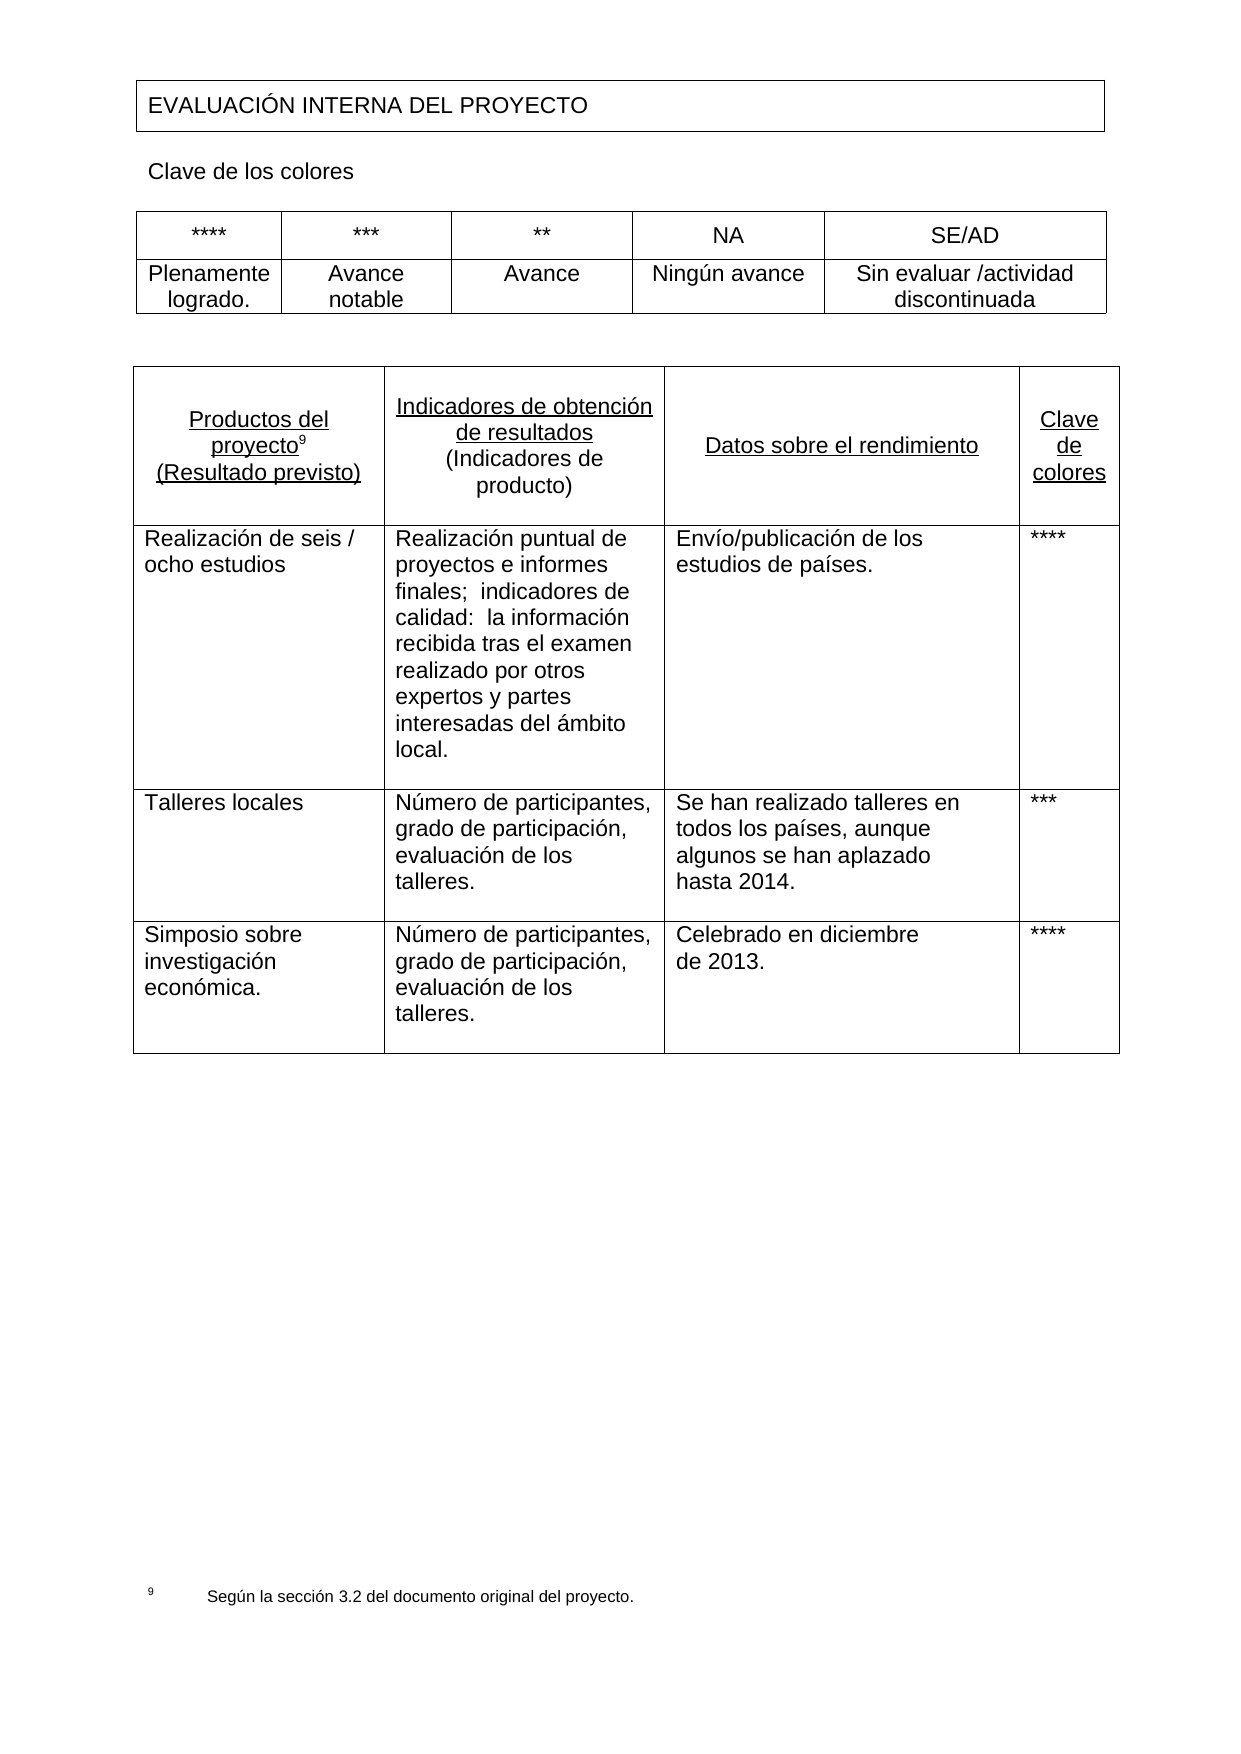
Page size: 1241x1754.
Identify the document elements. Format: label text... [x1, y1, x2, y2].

table_cell Sin evaluar /actividad discontinuada [825, 260, 1106, 313]
table_cell **** [1020, 922, 1119, 1053]
table_cell Celebrado en diciembre de 2013. [665, 922, 1019, 1053]
table_cell **** [1020, 526, 1119, 788]
table_cell *** [1020, 790, 1119, 921]
table_header SE/AD [825, 212, 1106, 259]
table_header Datos sobre el rendimiento [665, 367, 1019, 524]
table_cell Envío/publicación de los estudios de países. [665, 526, 1019, 788]
table_cell Plenamente logrado. [137, 260, 281, 313]
table_cell Se han realizado talleres en todos los países, aunque algunos se han aplazado hasta 2014. [665, 790, 1019, 921]
table_header Clave de colores [1020, 367, 1119, 524]
text Clave de los colores [148, 158, 1122, 184]
table_header Indicadores de obtención de resultados (Indicadores de producto) [385, 367, 664, 524]
table_cell Ningún avance [633, 260, 824, 313]
table_cell Realización de seis / ocho estudios [134, 526, 384, 788]
table_cell Número de participantes, grado de participación, evaluación de los talleres. [385, 790, 664, 921]
table_cell Simposio sobre investigación económica. [134, 922, 384, 1053]
table_header ** [452, 212, 632, 259]
table_header EVALUACIÓN INTERNA DEL PROYECTO [137, 81, 1104, 131]
table_cell Avance [452, 260, 632, 313]
table_header *** [282, 212, 451, 259]
table_cell Talleres locales [134, 790, 384, 921]
table_header **** [137, 212, 281, 259]
table_header Productos del proyecto (Resultado previsto) [134, 367, 384, 524]
table_header NA [633, 212, 824, 259]
table_cell Avance notable [282, 260, 451, 313]
table_cell Realización puntual de proyectos e informes finales; indicadores de calidad: la información recibida tras el examen realizado por otros expertos y partes interesadas del ámbito local. [385, 526, 664, 788]
table_cell Número de participantes, grado de participación, evaluación de los talleres. [385, 922, 664, 1053]
